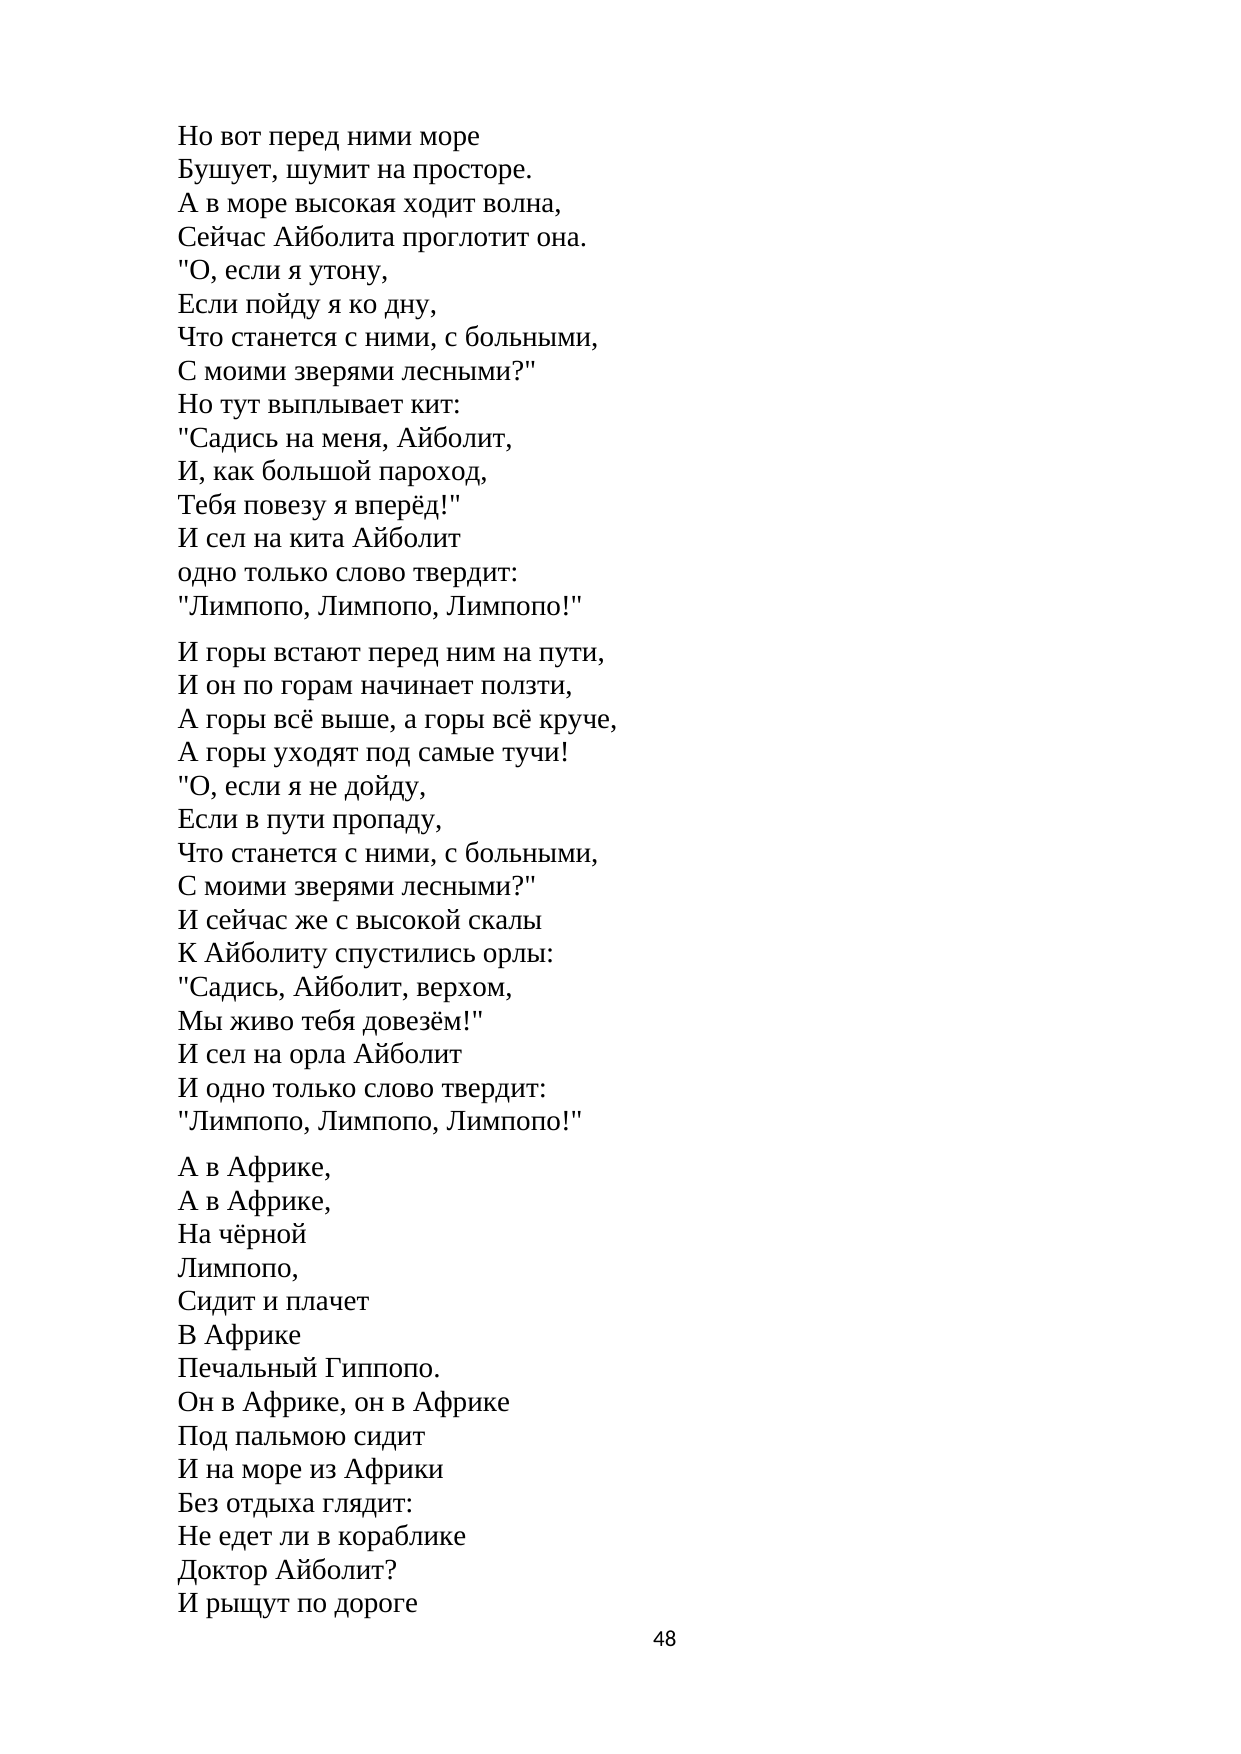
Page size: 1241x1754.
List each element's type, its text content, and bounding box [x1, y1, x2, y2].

text И на море из Африки [177, 1451, 1152, 1485]
text А в море высокая ходит волна, [177, 185, 1152, 219]
text А горы всё выше, а горы всё круче, [177, 701, 1152, 734]
text Не едет ли в кораблике [177, 1518, 1152, 1552]
text Бушует, шумит на просторе. [177, 152, 1152, 185]
text одно только слово твердит: [177, 554, 1152, 588]
text И, как большой пароход, [177, 453, 1152, 487]
text С моими зверями лесными?" [177, 868, 1152, 902]
text "Лимпопо, Лимпопо, Лимпопо!" [177, 1103, 1152, 1137]
text И сел на кита Айболит [177, 521, 1152, 554]
text С моими зверями лесными?" [177, 353, 1152, 386]
text Печальный Гиппопо. [177, 1351, 1152, 1384]
text И горы встают перед ним на пути, [177, 634, 1152, 667]
text Без отдыха глядит: [177, 1485, 1152, 1518]
text К Айболиту спустились орлы: [177, 936, 1152, 969]
text Доктор Айболит? [177, 1552, 1152, 1585]
text И сел на орла Айболит [177, 1036, 1152, 1070]
text "О, если я не дойду, [177, 768, 1152, 801]
text Мы живо тебя довезём!" [177, 1003, 1152, 1036]
text Сидит и плачет [177, 1283, 1152, 1317]
text Но вот перед ними море [177, 118, 1152, 152]
text А горы уходят под самые тучи! [177, 734, 1152, 768]
text И рыщут по дороге [177, 1585, 1152, 1619]
text "О, если я утону, [177, 252, 1152, 286]
text Он в Африке, он в Африке [177, 1384, 1152, 1418]
text И сейчас же с высокой скалы [177, 902, 1152, 936]
text "Лимпопо, Лимпопо, Лимпопо!" [177, 588, 1152, 621]
text "Садись, Айболит, верхом, [177, 969, 1152, 1003]
text Тебя повезу я вперёд!" [177, 487, 1152, 521]
text В Африке [177, 1317, 1152, 1351]
text "Садись на меня, Айболит, [177, 420, 1152, 453]
text На чёрной [177, 1216, 1152, 1250]
text Лимпопо, [177, 1250, 1152, 1283]
text Сейчас Айболита проглотит она. [177, 219, 1152, 252]
text И он по горам начинает ползти, [177, 667, 1152, 701]
text Но тут выплывает кит: [177, 386, 1152, 420]
text Если в пути пропаду, [177, 801, 1152, 835]
text Что станется с ними, с больными, [177, 319, 1152, 353]
text И одно только слово твердит: [177, 1070, 1152, 1103]
text Под пальмою сидит [177, 1418, 1152, 1451]
text Если пойду я ко дну, [177, 286, 1152, 319]
text А в Африке, [177, 1183, 1152, 1216]
text Что станется с ними, с больными, [177, 835, 1152, 868]
text А в Африке, [177, 1149, 1152, 1183]
